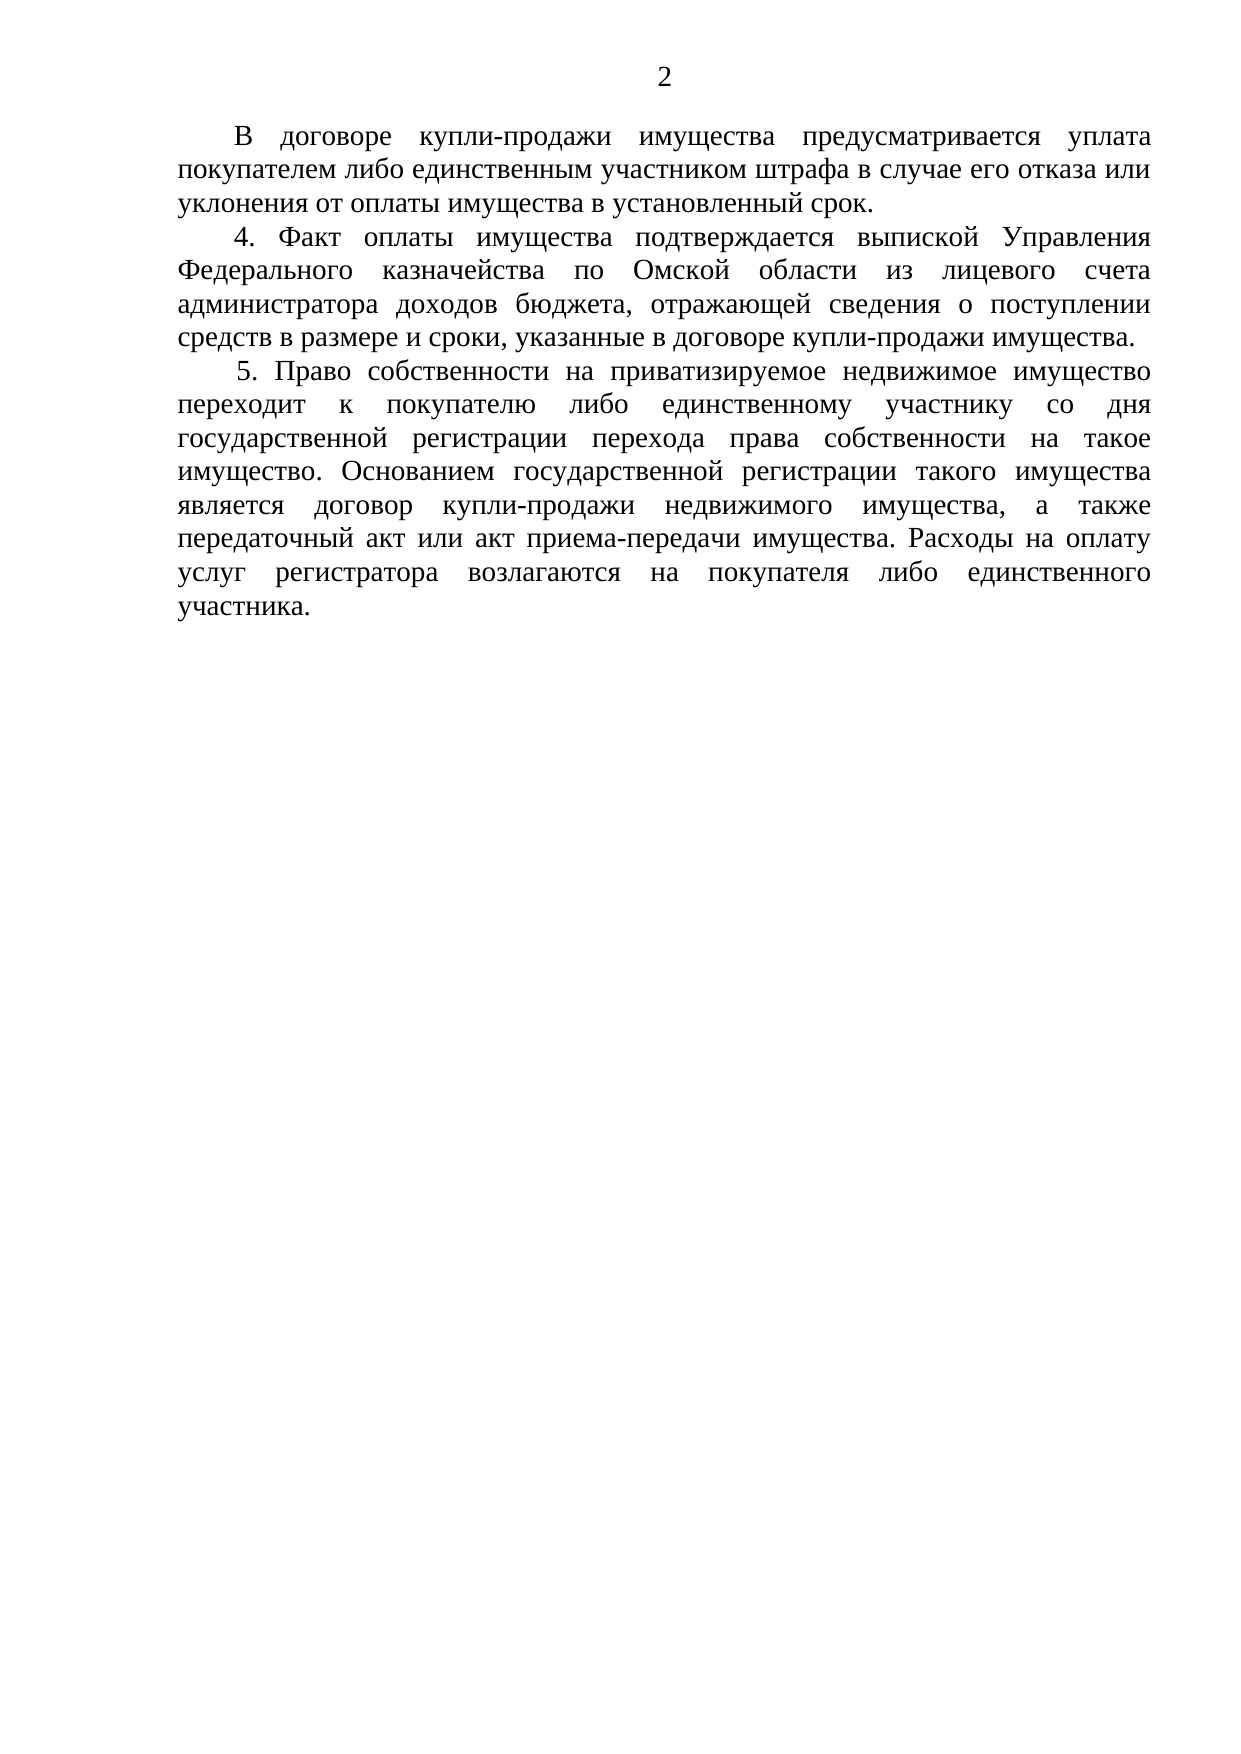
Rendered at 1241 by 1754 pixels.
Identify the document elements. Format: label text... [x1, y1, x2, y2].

text В договоре купли-продажи имущества предусматривается уплата покупателем либо единственным участником штрафа в случае его отказа или уклонения от оплаты имущества в установленный срок. [177, 118, 1152, 219]
text 5. Право собственности на приватизируемое недвижимое имущество переходит к покупателю либо единственному участнику со дня государственной регистрации перехода права собственности на такое имущество. Основанием государственной регистрации такого имущества является договор купли-продажи недвижимого имущества, а также передаточный акт или акт приема-передачи имущества. Расходы на оплату услуг регистратора возлагаются на покупателя либо единственного участника. [177, 353, 1152, 621]
text 4. Факт оплаты имущества подтверждается выпиской Управления Федерального казначейства по Омской области из лицевого счета администратора доходов бюджета, отражающей сведения о поступлении средств в размере и сроки, указанные в договоре купли-продажи имущества. [177, 219, 1152, 353]
